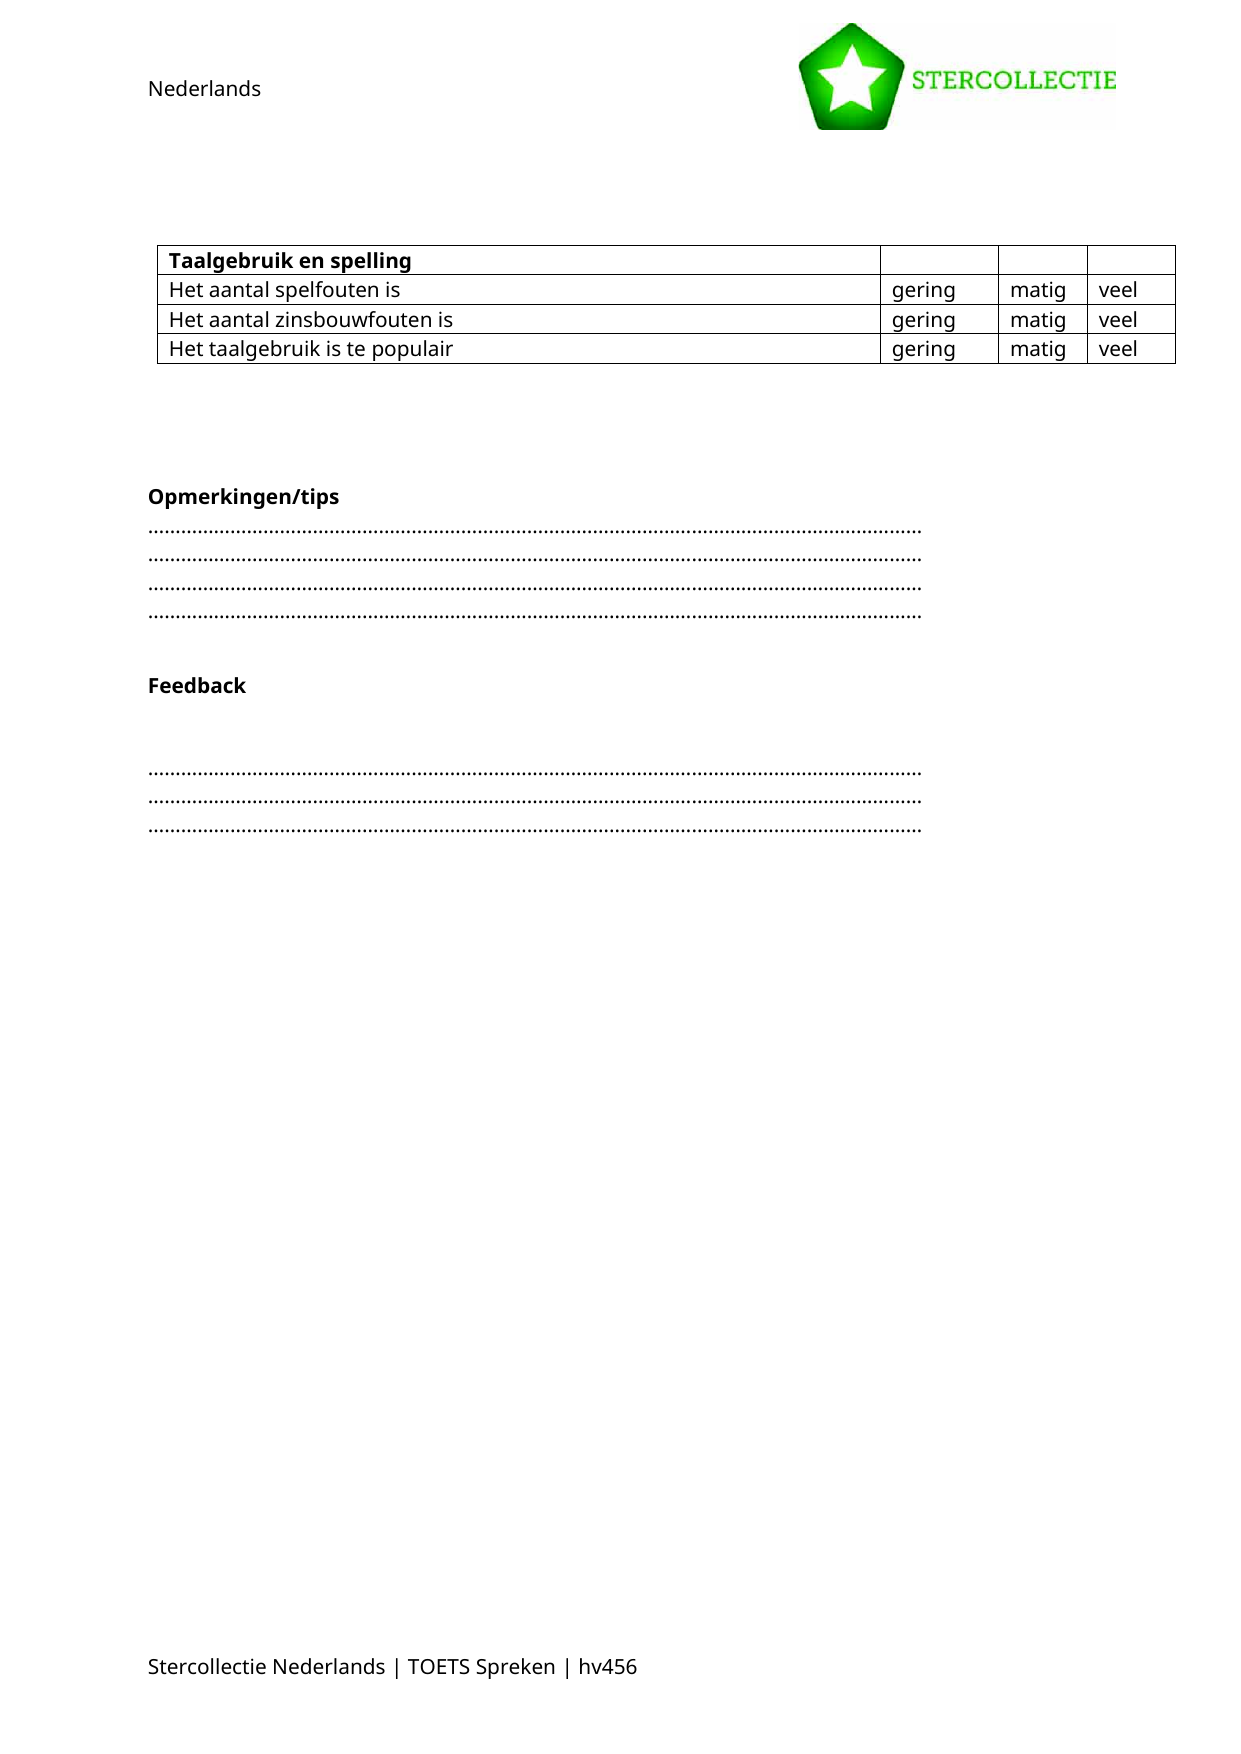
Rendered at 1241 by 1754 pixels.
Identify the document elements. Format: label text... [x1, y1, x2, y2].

text …………………………………………………………………………………………………………………………… [148, 596, 1093, 624]
text …………………………………………………………………………………………………………………………… [148, 568, 1093, 596]
text …………………………………………………………………………………………………………………………… [148, 539, 1093, 568]
text …………………………………………………………………………………………………………………………… [148, 753, 1093, 782]
picture [798, 23, 1116, 130]
text Opmerkingen/tips [148, 482, 1093, 511]
text …………………………………………………………………………………………………………………………… [148, 511, 1093, 539]
table_header [148, 240, 1186, 368]
text …………………………………………………………………………………………………………………………… [148, 810, 1093, 838]
text Feedback [148, 671, 1093, 700]
text …………………………………………………………………………………………………………………………… [148, 782, 1093, 810]
